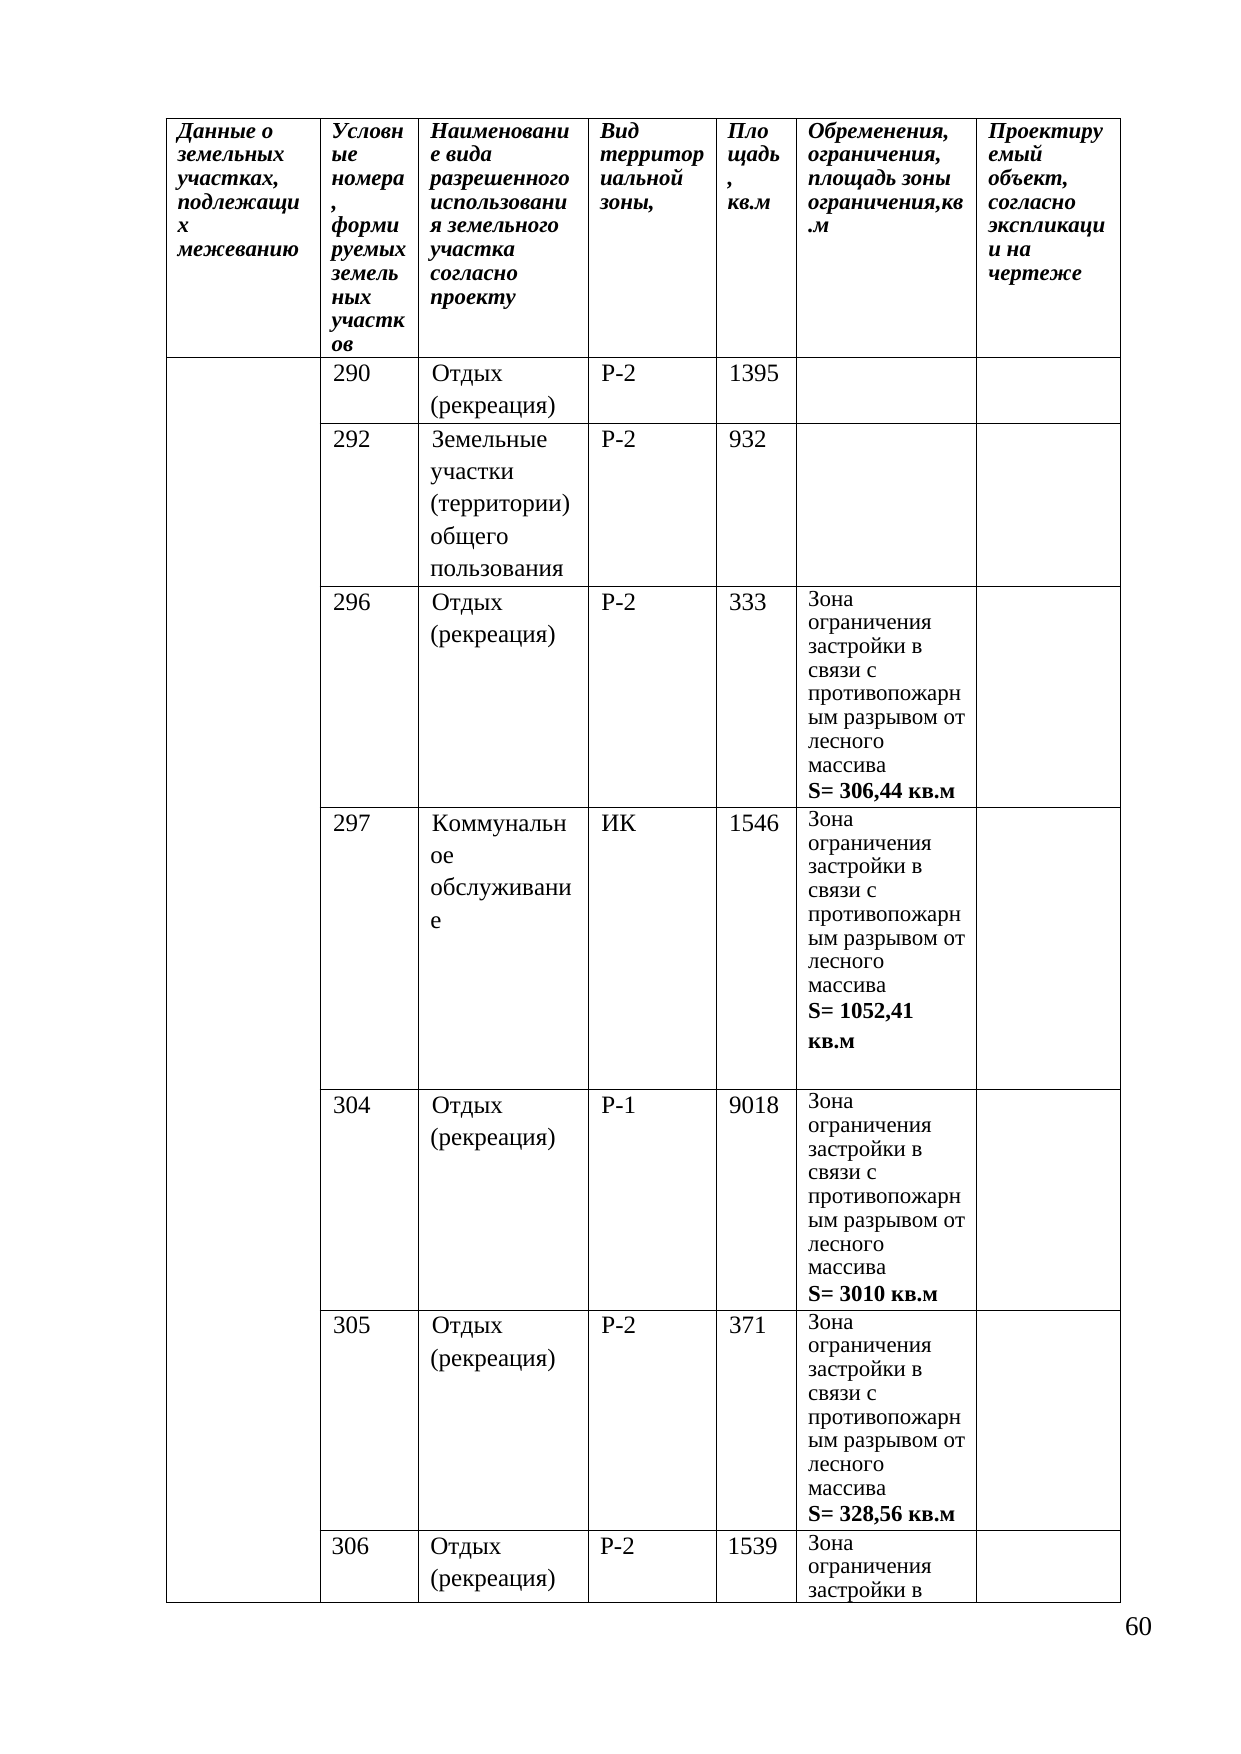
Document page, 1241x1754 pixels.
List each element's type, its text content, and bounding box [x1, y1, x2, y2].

table_cell Зона ограничения застройки в связи с противопожарным разрывом от лесного массива S= 1461,39 кв.м [797, 1531, 976, 1602]
table_header Обременения, ограничения, площадь зоны ограничения,кв.м [797, 119, 976, 357]
table_cell Коммунальное обслуживание [419, 808, 588, 1089]
table_cell [977, 808, 1120, 1089]
table_cell Зона ограничения застройки в связи с противопожарным разрывом от лесного массива S= 306,44 кв.м [797, 587, 976, 807]
table_cell [977, 1090, 1120, 1309]
table_cell Зона ограничения застройки в связи с противопожарным разрывом от лесного массива S= 328,56 кв.м [797, 1311, 976, 1530]
table_cell 371 [717, 1311, 796, 1530]
table_cell 297 [321, 808, 418, 1089]
table_cell 290 [321, 358, 418, 423]
table_header Условные номера, формируемых земельных участков [321, 119, 418, 357]
table_cell Р-2 [589, 1311, 716, 1530]
table_cell 932 [717, 424, 796, 586]
table_cell 333 [717, 587, 796, 807]
table_cell 1539 [717, 1531, 796, 1602]
table_cell [977, 1311, 1120, 1530]
table_cell 1546 [717, 808, 796, 1089]
table_cell ИК [589, 808, 716, 1089]
table_cell 304 [321, 1090, 418, 1309]
table_cell 9018 [717, 1090, 796, 1309]
table_header Вид территориальной зоны, [589, 119, 716, 357]
table_cell Р-2 [589, 424, 716, 586]
table_cell Отдых (рекреация) [419, 1090, 588, 1309]
table_cell Р-2 [589, 358, 716, 423]
table_cell 292 [321, 424, 418, 586]
table_cell 305 [321, 1311, 418, 1530]
table_cell 296 [321, 587, 418, 807]
table_cell Отдых (рекреация) [419, 587, 588, 807]
table_cell Зона ограничения застройки в связи с противопожарным разрывом от лесного массива S= 3010 кв.м [797, 1090, 976, 1309]
table_cell Р-2 [589, 587, 716, 807]
table_cell [977, 587, 1120, 807]
table_cell [797, 424, 976, 586]
table_cell 1395 [717, 358, 796, 423]
table_cell Зона ограничения застройки в связи с противопожарным разрывом от лесного массива S= 1052,41 кв.м [797, 808, 976, 1089]
table_cell Отдых (рекреация) [419, 358, 588, 423]
table_cell Отдых (рекреация) [419, 1531, 588, 1602]
table_cell [977, 424, 1120, 586]
table_cell [797, 358, 976, 423]
table_header Наименование вида разрешенного использования земельного участка согласно проекту [419, 119, 588, 357]
table_cell Р-1 [589, 1090, 716, 1309]
table_cell Отдых (рекреация) [419, 1311, 588, 1530]
table_cell [977, 1531, 1120, 1602]
table_header Данные о земельных участках, подлежащих межеванию [167, 119, 320, 357]
table_header Проектируемый объект, согласно экспликации на чертеже [977, 119, 1120, 357]
table_cell Земельные участки (территории) общего пользования [419, 424, 588, 586]
table_header Площадь, кв.м [717, 119, 796, 357]
table_cell 306 [321, 1531, 418, 1602]
table_cell Р-2 [589, 1531, 716, 1602]
table_cell [977, 358, 1120, 423]
